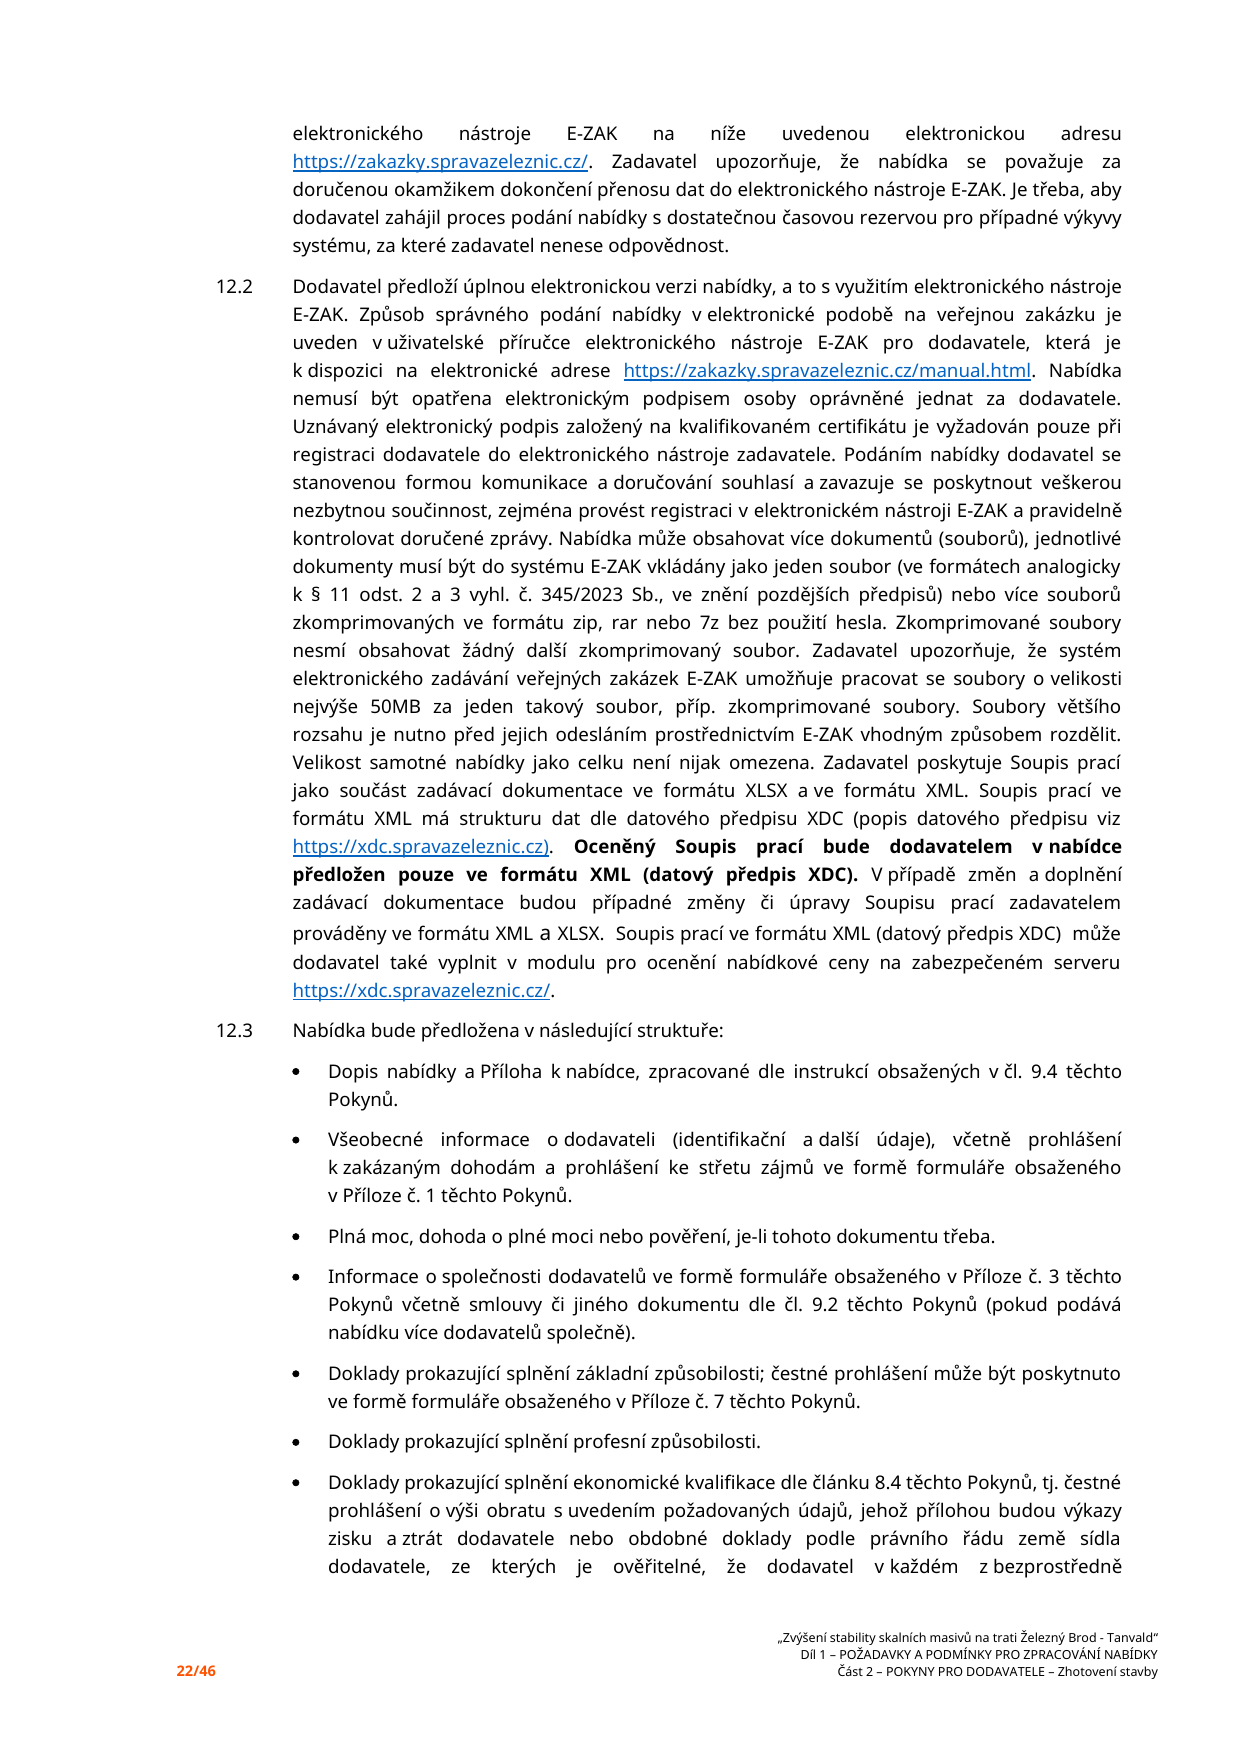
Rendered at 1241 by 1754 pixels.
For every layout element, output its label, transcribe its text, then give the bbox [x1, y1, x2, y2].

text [292, 1469, 1122, 1579]
text Všeobecné informace o dodavateli (identifikační a další údaje), včetně prohlášení k zakázaným dohodám a prohlášení ke střetu zájmů ve formě formuláře obsaženého v Příloze č. 1 těchto Pokynů. [292, 1127, 1122, 1208]
text Nabídka bude předložena v následující struktuře: [216, 1017, 1122, 1043]
text Doklady prokazující splnění profesní způsobilosti. [292, 1429, 1122, 1454]
text Informace o společnosti dodavatelů ve formě formuláře obsaženého v Příloze č. 3 těchto Pokynů včetně smlouvy či jiného dokumentu dle čl. 9.2 těchto Pokynů (pokud podává nabídku více dodavatelů společně). [292, 1264, 1122, 1345]
text Plná moc, dohoda o plné moci nebo pověření, je-li tohoto dokumentu třeba. [292, 1223, 1122, 1249]
text Dopis nabídky a Příloha k nabídce, zpracované dle instrukcí obsažených v čl. 9.4 těchto Pokynů. [292, 1058, 1122, 1112]
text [216, 121, 1122, 258]
text Dodavatel předloží úplnou elektronickou verzi nabídky, a to s využitím elektronického nástroje E-ZAK. Způsob správného podání nabídky v elektronické podobě na veřejnou zakázku je uveden v uživatelské příručce elektronického nástroje E-ZAK pro dodavatele, která je k dispozici na elektronické adrese https://zakazky.spravazeleznic.cz/manual.html. Nabídka nemusí být opatřena elektronickým podpisem osoby oprávněné jednat za dodavatele. Uznávaný elektronický podpis založený na kvalifikovaném certifikátu je vyžadován pouze při registraci dodavatele do elektronického nástroje zadavatele. Podáním nabídky dodavatel se stanovenou formou komunikace a doručování souhlasí a zavazuje se poskytnout veškerou nezbytnou součinnost, zejména provést registraci v elektronickém nástroji E-ZAK a pravidelně kontrolovat doručené zprávy. Nabídka může obsahovat více dokumentů (souborů), jednotlivé dokumenty musí být do systému E-ZAK vkládány jako jeden soubor (ve formátech analogicky k § 11 odst. 2 a 3 vyhl. č. 345/2023 Sb., ve znění pozdějších předpisů) nebo více souborů zkomprimovaných ve formátu zip, rar nebo 7z bez použití hesla. Zkomprimované soubory nesmí obsahovat žádný další zkomprimovaný soubor. Zadavatel upozorňuje, že systém elektronického zadávání veřejných zakázek E-ZAK umožňuje pracovat se soubory o velikosti nejvýše 50MB za jeden takový soubor, příp. zkomprimované soubory. Soubory většího rozsahu je nutno před jejich odesláním prostřednictvím E-ZAK vhodným způsobem rozdělit. Velikost samotné nabídky jako celku není nijak omezena. Zadavatel poskytuje Soupis prací jako součást zadávací dokumentace ve formátu XLSX a ve formátu XML. Soupis prací ve formátu XML má strukturu dat dle datového předpisu XDC (popis datového předpisu viz https://xdc.spravazeleznic.cz). Oceněný Soupis prací bude dodavatelem v nabídce předložen pouze ve formátu XML (datový předpis XDC). V případě změn a doplnění zadávací dokumentace budou případné změny či úpravy Soupisu prací zadavatelem prováděny ve formátu XML a XLSX. Soupis prací ve formátu XML (datový předpis XDC) může dodavatel také vyplnit v modulu pro ocenění nabídkové ceny na zabezpečeném serveru https://xdc.spravazeleznic.cz/. [216, 273, 1122, 1002]
text Doklady prokazující splnění základní způsobilosti; čestné prohlášení může být poskytnuto ve formě formuláře obsaženého v Příloze č. 7 těchto Pokynů. [292, 1360, 1122, 1414]
